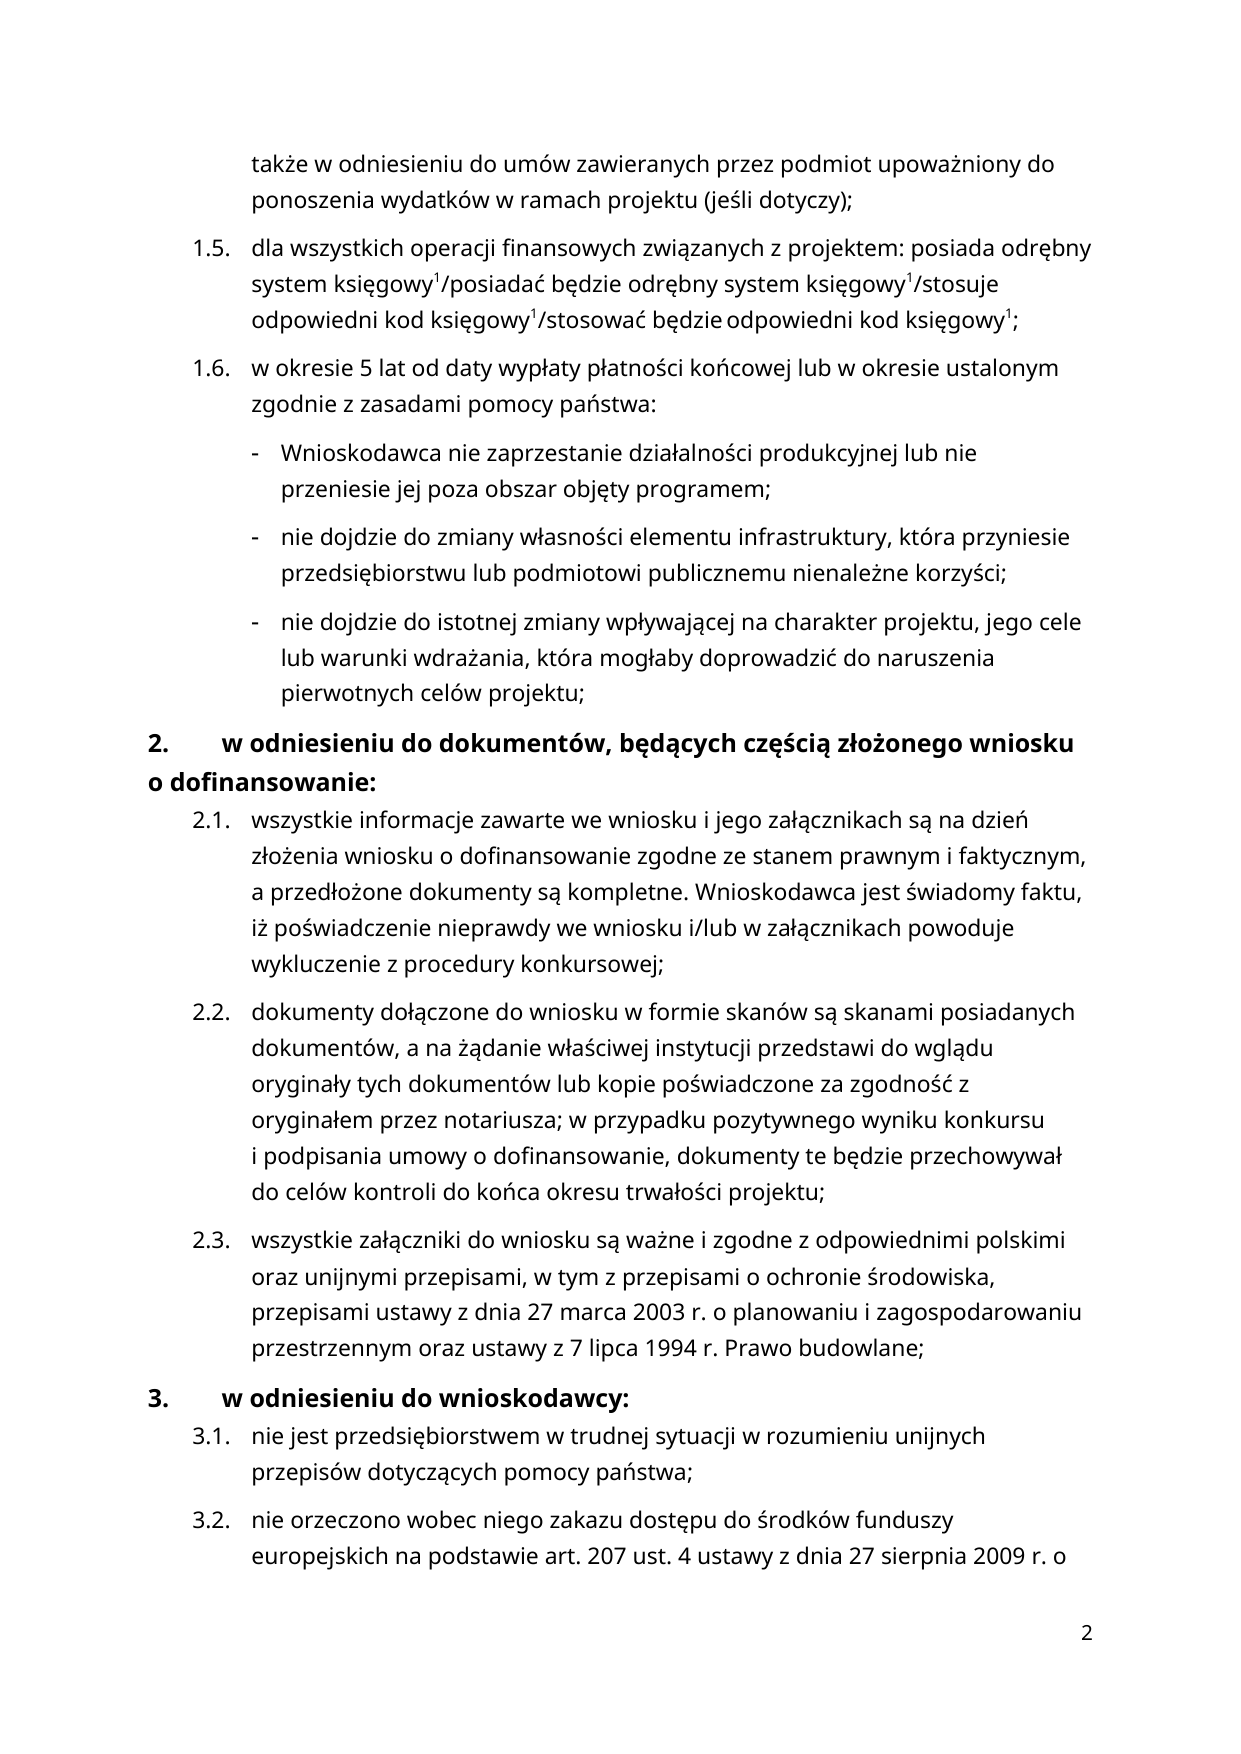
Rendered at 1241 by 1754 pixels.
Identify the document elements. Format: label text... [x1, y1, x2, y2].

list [192, 148, 1092, 215]
list Wnioskodawca nie zaprzestanie działalności produkcyjnej lub nie przeniesie jej poza obszar objęty programem; [251, 437, 1092, 504]
list wszystkie informacje zawarte we wniosku i jego załącznikach są na dzień złożenia wniosku o dofinansowanie zgodne ze stanem prawnym i faktycznym, a przedłożone dokumenty są kompletne. Wnioskodawca jest świadomy faktu, iż poświadczenie nieprawdy we wniosku i/lub w załącznikach powoduje wykluczenie z procedury konkursowej; [192, 804, 1092, 979]
list nie dojdzie do zmiany własności elementu infrastruktury, która przyniesie przedsiębiorstwu lub podmiotowi publicznemu nienależne korzyści; [251, 521, 1092, 588]
list nie dojdzie do istotnej zmiany wpływającej na charakter projektu, jego cele lub warunki wdrażania, która mogłaby doprowadzić do naruszenia pierwotnych celów projektu; [251, 606, 1092, 709]
list nie jest przedsiębiorstwem w trudnej sytuacji w rozumieniu unijnych przepisów dotyczących pomocy państwa; [192, 1420, 1092, 1487]
subtitle w odniesieniu do dokumentów, będących częścią złożonego wniosku o dofinansowanie: [148, 726, 1092, 799]
list w okresie 5 lat od daty wypłaty płatności końcowej lub w okresie ustalonym zgodnie z zasadami pomocy państwa: [192, 352, 1092, 419]
list dokumenty dołączone do wniosku w formie skanów są skanami posiadanych dokumentów, a na żądanie właściwej instytucji przedstawi do wglądu oryginały tych dokumentów lub kopie poświadczone za zgodność z oryginałem przez notariusza; w przypadku pozytywnego wyniku konkursu i podpisania umowy o dofinansowanie, dokumenty te będzie przechowywał do celów kontroli do końca okresu trwałości projektu; [192, 996, 1092, 1207]
subtitle w odniesieniu do wnioskodawcy: [148, 1381, 1092, 1415]
list wszystkie załączniki do wniosku są ważne i zgodne z odpowiednimi polskimi oraz unijnymi przepisami, w tym z przepisami o ochronie środowiska, przepisami ustawy z dnia 27 marca 2003 r. o planowaniu i zagospodarowaniu przestrzennym oraz ustawy z 7 lipca 1994 r. Prawo budowlane; [192, 1224, 1092, 1363]
list dla wszystkich operacji finansowych związanych z projektem: posiada odrębny system księgowy1/posiadać będzie odrębny system księgowy1/stosuje odpowiedni kod księgowy1/stosować będzie odpowiedni kod księgowy1; [192, 232, 1092, 335]
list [192, 1504, 1092, 1571]
